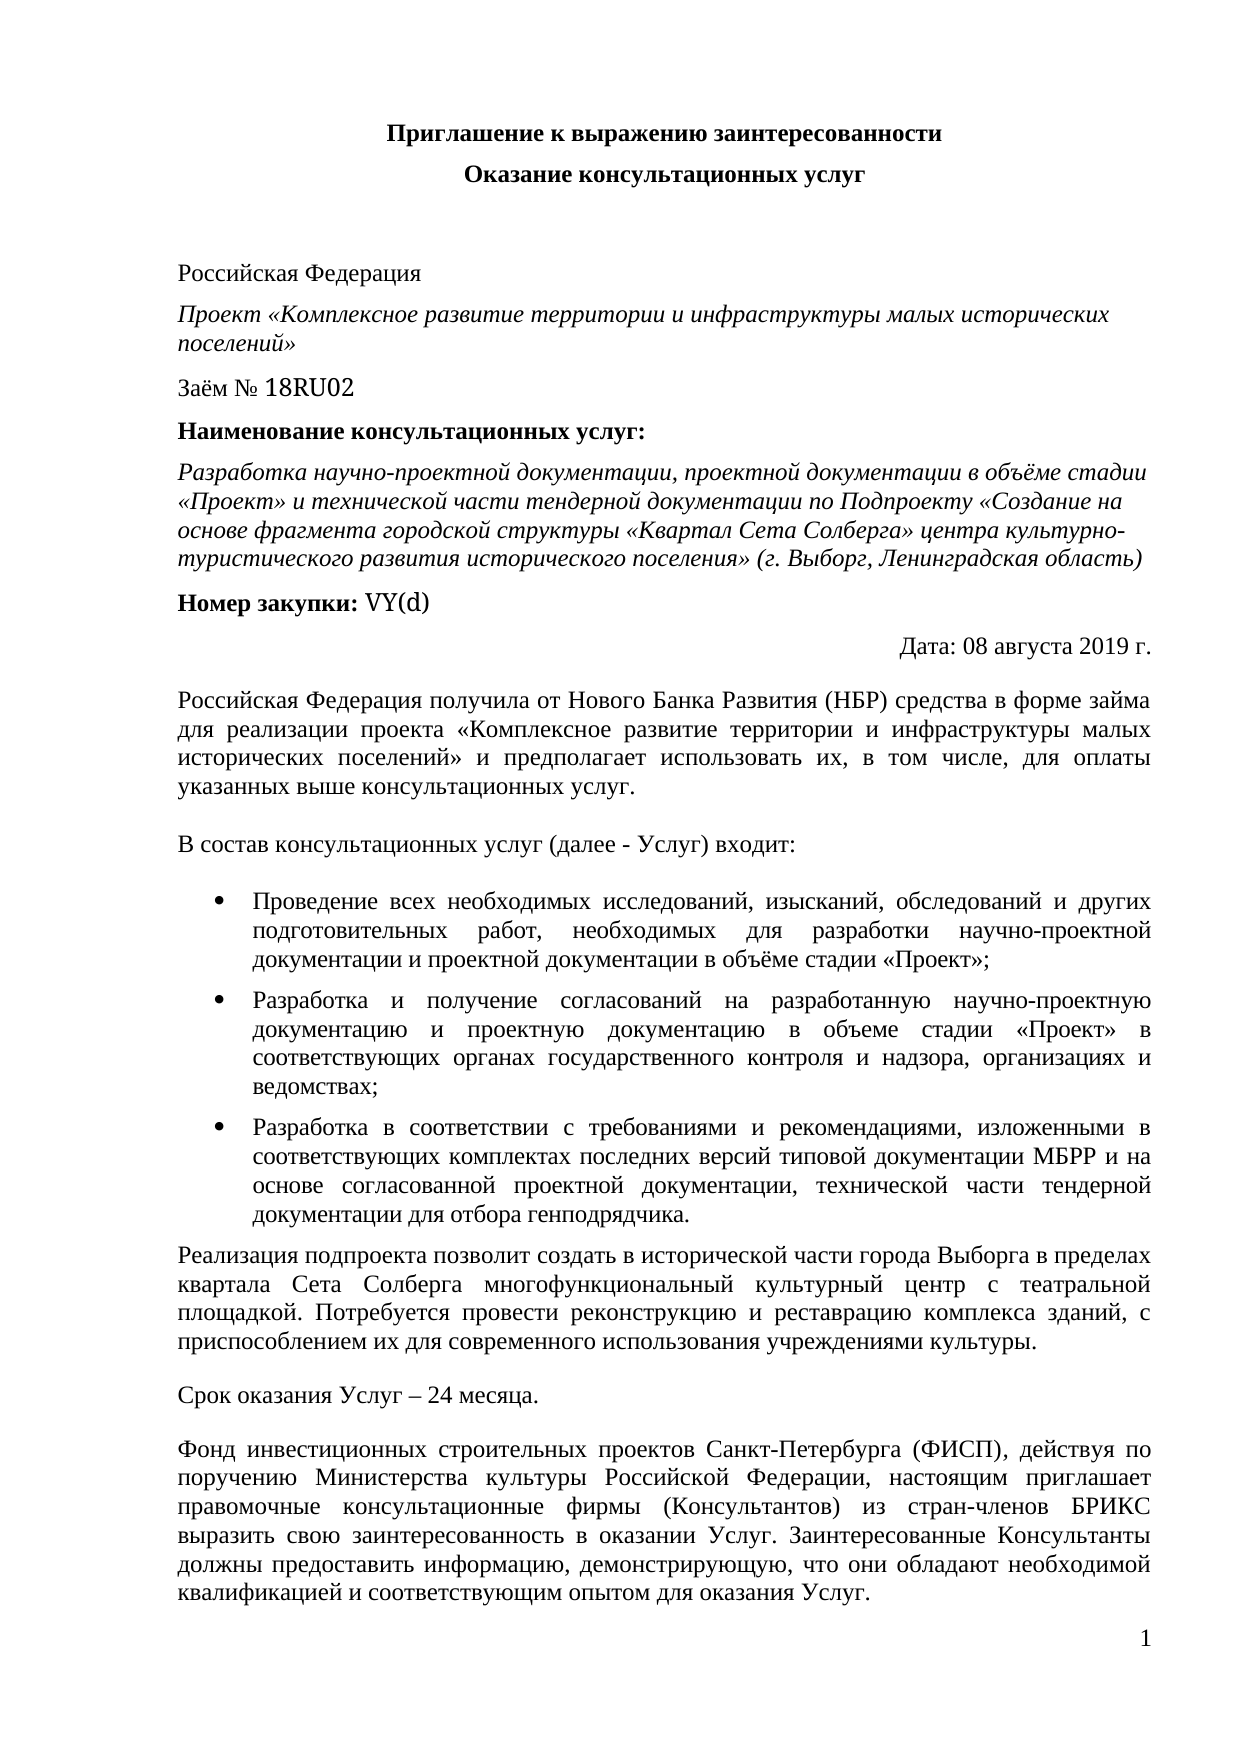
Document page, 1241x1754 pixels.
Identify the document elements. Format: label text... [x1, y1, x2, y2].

text Фонд инвестиционных строительных проектов Санкт-Петербурга (ФИСП), действуя по поручению Министерства культуры Российской Федерации, настоящим приглашает правомочные консультационные фирмы (Консультантов) из стран-членов БРИКС выразить свою заинтересованность в оказании Услуг. Заинтересованные Консультанты должны предоставить информацию, демонстрирующую, что они обладают необходимой квалификацией и соответствующим опытом для оказания Услуг. [177, 1434, 1152, 1606]
text В состав консультационных услуг (далее - Услуг) входит: [177, 829, 1152, 857]
text Наименование консультационных услуг: [177, 416, 1152, 445]
list Разработка и получение согласований на разработанную научно-проектную документацию и проектную документацию в объеме стадии «Проект» в соответствующих органах государственного контроля и надзора, организациях и ведомствах; [215, 985, 1152, 1100]
text Российская Федерация [177, 258, 1152, 287]
text Дата: 08 августа 2019 г. [177, 631, 1152, 660]
list Проведение всех необходимых исследований, изысканий, обследований и других подготовительных работ, необходимых для разработки научно-проектной документации и проектной документации в объёме стадии «Проект»; [215, 886, 1152, 972]
text Номер закупки: VY(d) [177, 585, 1152, 619]
text Реализация подпроекта позволит создать в исторической части города Выборга в пределах квартала Сета Солберга многофункциональный культурный центр с театральной площадкой. Потребуется провести реконструкцию и реставрацию комплекса зданий, с приспособлением их для современного использования учреждениями культуры. [177, 1240, 1152, 1355]
text Разработка научно-проектной документации, проектной документации в объёме стадии «Проект» и технической части тендерной документации по Подпроекту «Создание на основе фрагмента городской структуры «Квартал Сета Солберга» центра культурно-туристического развития исторического поселения» (г. Выборг, Ленинградская область) [177, 457, 1152, 572]
text Срок оказания Услуг – 24 месяца. [177, 1380, 1152, 1409]
list Разработка в соответствии с требованиями и рекомендациями, изложенными в соответствующих комплектах последних версий типовой документации МБРР и на основе согласованной проектной документации, технической части тендерной документации для отбора генподрядчика. [215, 1112, 1152, 1227]
text Российская Федерация получила от Нового Банка Развития (НБР) средства в форме займа для реализации проекта «Комплексное развитие территории и инфраструктуры малых исторических поселений» и предполагает использовать их, в том числе, для оплаты указанных выше консультационных услуг. [177, 685, 1152, 800]
text Оказание консультационных услуг [177, 159, 1152, 188]
text Проект «Комплексное развитие территории и инфраструктуры малых исторических поселений» [177, 299, 1152, 357]
text Заём № 18RU02 [177, 369, 1152, 403]
text Приглашение к выражению заинтересованности [177, 118, 1152, 147]
